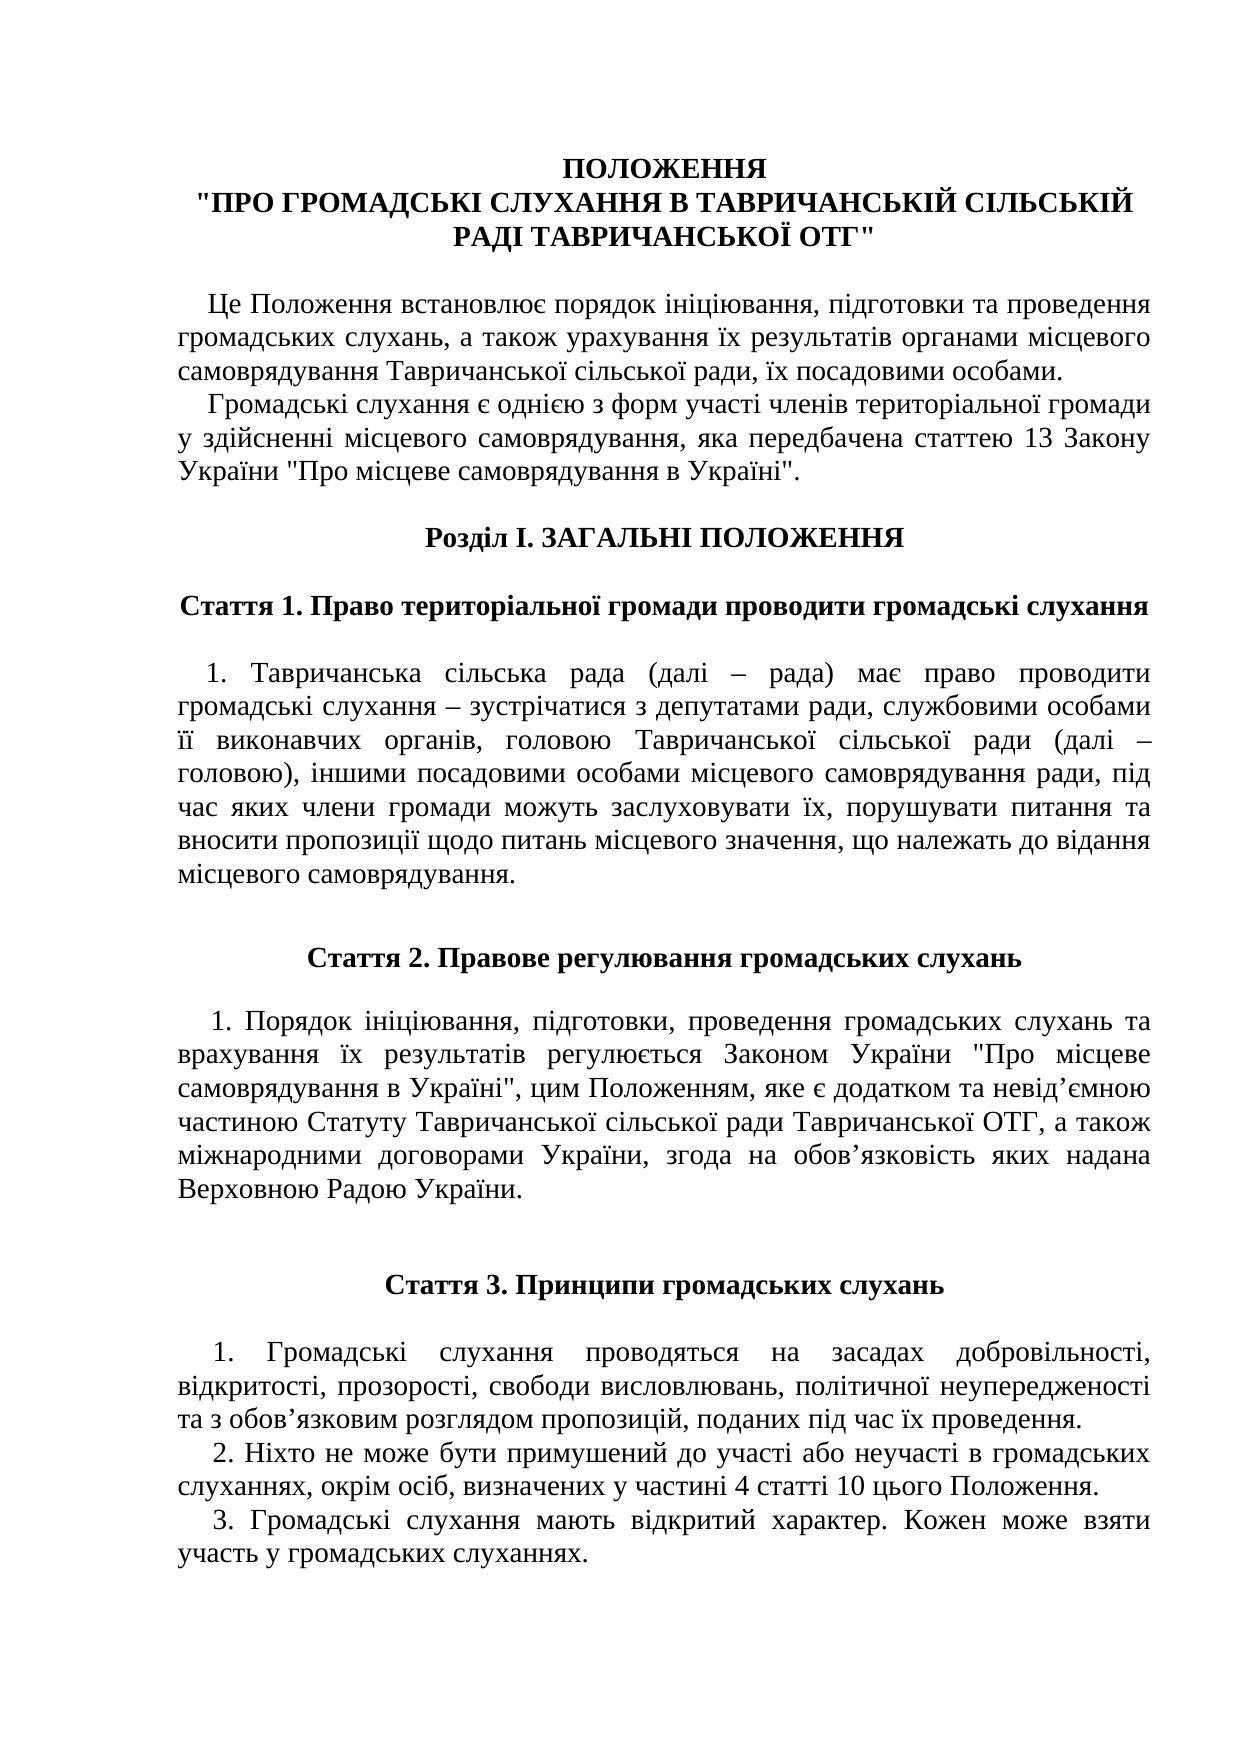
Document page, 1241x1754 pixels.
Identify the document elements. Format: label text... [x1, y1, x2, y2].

text 1. Громадські слухання проводяться на засадах добровільності, відкритості, прозорості, свободи висловлювань, політичної неупередженості та з обов’язковим розглядом пропозицій, поданих під час їх проведення. [177, 1334, 1152, 1435]
text 3. Громадські слухання мають відкритий характер. Кожен може взяти участь у громадських слуханнях. [177, 1502, 1152, 1569]
text 1. Тавричанська сільська рада (далі – рада) має право проводити громадські слухання – зустрічатися з депутатами ради, службовими особами її виконавчих органів, головою Тавричанської сільської ради (далі – головою), іншими посадовими особами місцевого самоврядування ради, під час яких члени громади можуть заслуховувати їх, порушувати питання та вносити пропозиції щодо питань місцевого значення, що належать до відання місцевого самоврядування. [177, 655, 1152, 889]
text Стаття 1. Право територіальної громади проводити громадські слухання [177, 588, 1152, 621]
text Це Положення встановлює порядок ініціювання, підготовки та проведення громадських слухань, а також урахування їх результатів органами місцевого самоврядування Тавричанської сільської ради, їх посадовими особами. [177, 286, 1152, 386]
text 2. Ніхто не може бути примушений до участі або неучасті в громадських слуханнях, окрім осіб, визначених у частині 4 статті 10 цього Положення. [177, 1435, 1152, 1502]
text Стаття 2. Правове регулювання громадських слухань [177, 940, 1152, 974]
text Стаття 3. Принципи громадських слухань [177, 1267, 1152, 1301]
text Громадські слухання є однією з форм участі членів територіальної громади у здійсненні місцевого самоврядування, яка передбачена статтею 13 Закону України "Про місцеве самоврядування в Україні". [177, 386, 1152, 487]
text Розділ І. ЗАГАЛЬНІ ПОЛОЖЕННЯ [177, 521, 1152, 554]
text "ПРО ГРОМАДСЬКІ СЛУХАННЯ В ТАВРИЧАНСЬКІЙ СІЛЬСЬКІЙ РАДІ ТАВРИЧАНСЬКОЇ ОТГ" [177, 185, 1152, 252]
text 1. Порядок ініціювання, підготовки, проведення громадських слухань та врахування їх результатів регулюється Законом України "Про місцеве самоврядування в Україні", цим Положенням, яке є додатком та невід’ємною частиною Статуту Тавричанської сільської ради Тавричанської ОТГ, а також міжнародними договорами України, згода на обов’язковість яких надана Верховною Радою України. [177, 1003, 1152, 1204]
text ПОЛОЖЕННЯ [177, 152, 1152, 185]
